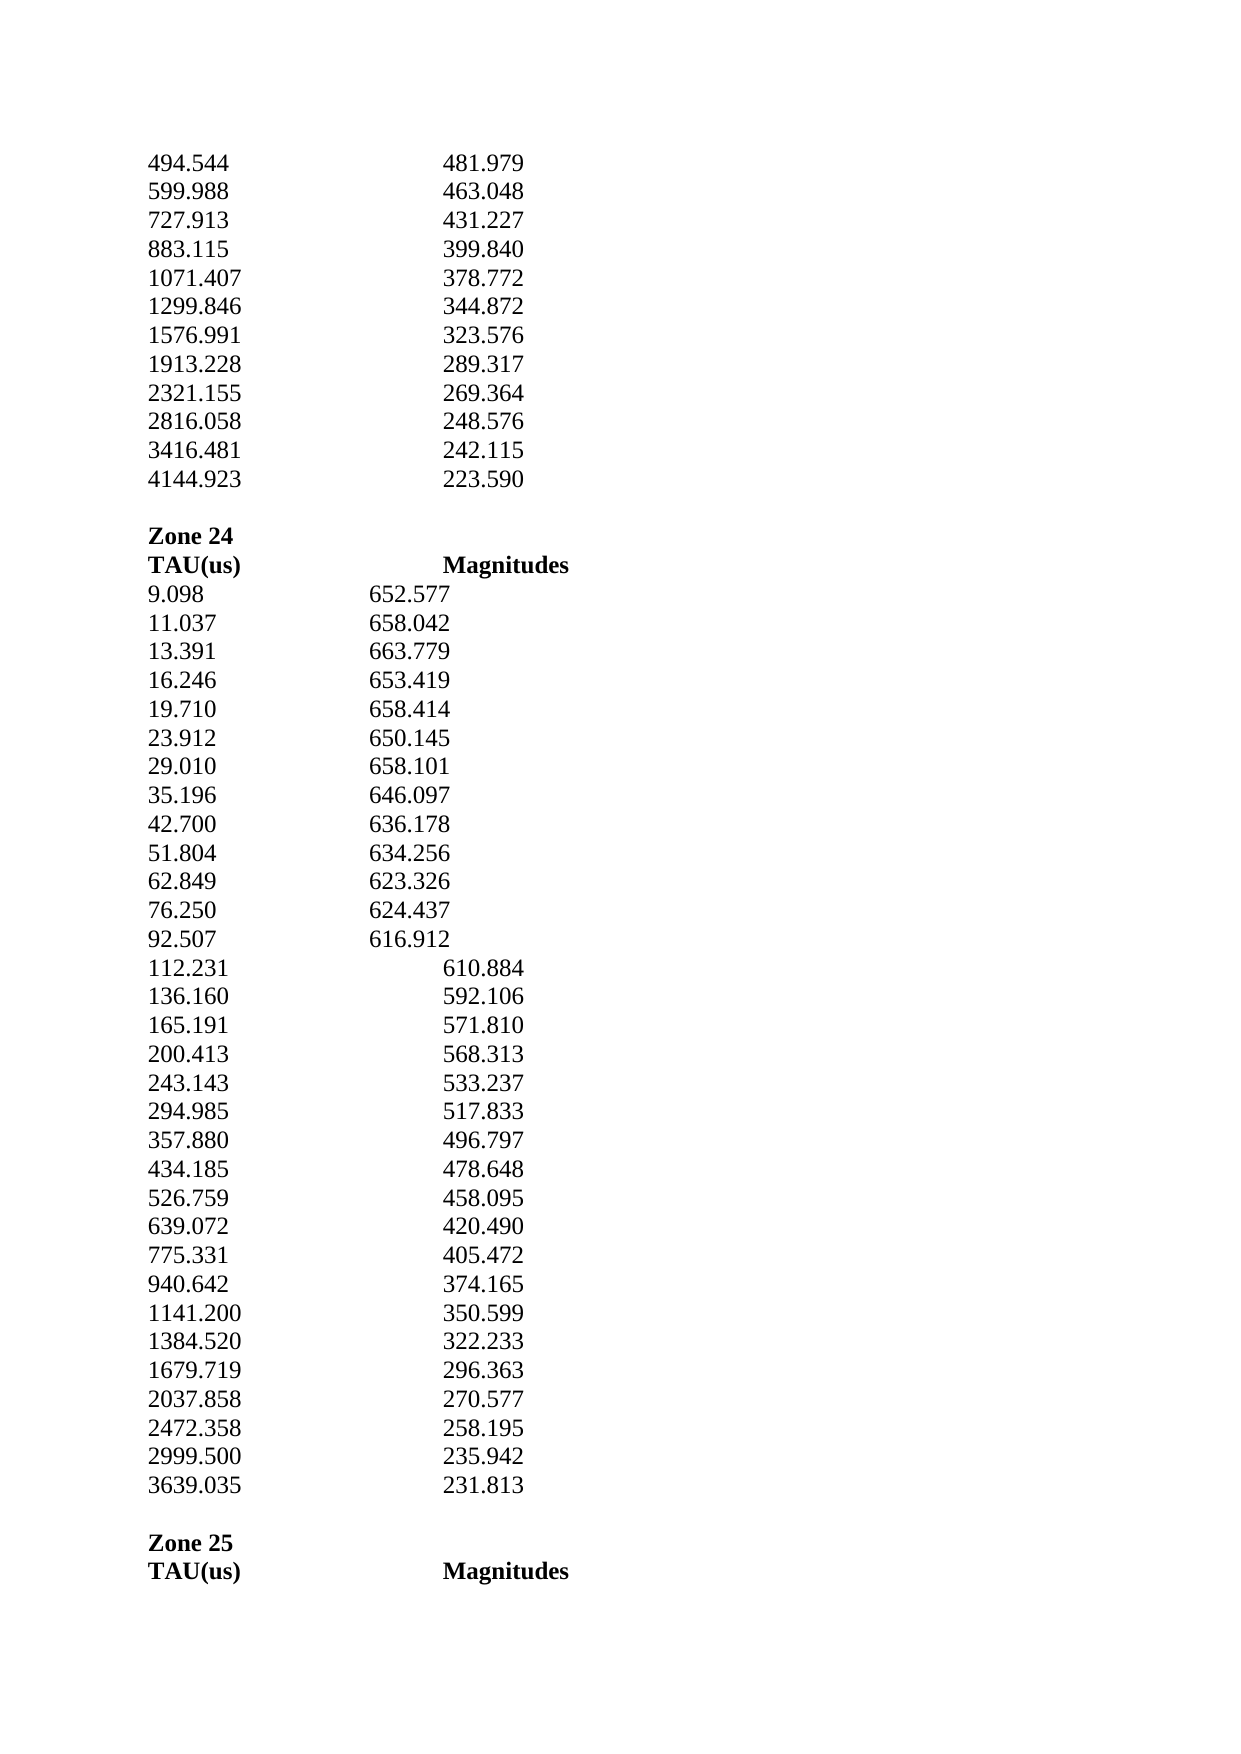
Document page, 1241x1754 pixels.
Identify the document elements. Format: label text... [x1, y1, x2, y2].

text Zone 24 [148, 521, 1093, 550]
text 200.413 568.313 [148, 1039, 1093, 1068]
text 13.391 663.779 [148, 636, 1093, 665]
text 92.507 616.912 [148, 924, 1093, 953]
text 775.331 405.472 [148, 1240, 1093, 1269]
text 29.010 658.101 [148, 751, 1093, 780]
text 112.231 610.884 [148, 953, 1093, 981]
text 494.544 481.979 [148, 148, 1093, 176]
text 599.988 463.048 [148, 176, 1093, 205]
text Zone 25 [148, 1528, 1093, 1556]
text 526.759 458.095 [148, 1183, 1093, 1211]
text 11.037 658.042 [148, 608, 1093, 636]
text 1384.520 322.233 [148, 1326, 1093, 1355]
text 883.115 399.840 [148, 234, 1093, 263]
text 19.710 658.414 [148, 694, 1093, 723]
text 1071.407 378.772 [148, 263, 1093, 291]
text TAU(us) Magnitudes [148, 1556, 1093, 1585]
text 42.700 636.178 [148, 809, 1093, 838]
text 4144.923 223.590 [148, 464, 1093, 493]
text TAU(us) Magnitudes [148, 550, 1093, 579]
text 62.849 623.326 [148, 866, 1093, 895]
text 2999.500 235.942 [148, 1441, 1093, 1470]
text 357.880 496.797 [148, 1125, 1093, 1154]
text 1299.846 344.872 [148, 291, 1093, 320]
text 243.143 533.237 [148, 1068, 1093, 1096]
text 16.246 653.419 [148, 665, 1093, 694]
text 294.985 517.833 [148, 1096, 1093, 1125]
text 35.196 646.097 [148, 780, 1093, 809]
text 2816.058 248.576 [148, 406, 1093, 435]
text 23.912 650.145 [148, 723, 1093, 751]
text 434.185 478.648 [148, 1154, 1093, 1183]
text 639.072 420.490 [148, 1211, 1093, 1240]
text 1913.228 289.317 [148, 349, 1093, 378]
text 1141.200 350.599 [148, 1298, 1093, 1326]
text 2472.358 258.195 [148, 1413, 1093, 1441]
text 9.098 652.577 [148, 579, 1093, 608]
text 136.160 592.106 [148, 981, 1093, 1010]
text 51.804 634.256 [148, 838, 1093, 866]
text 2037.858 270.577 [148, 1384, 1093, 1413]
text 1576.991 323.576 [148, 320, 1093, 349]
text 3416.481 242.115 [148, 435, 1093, 464]
text 940.642 374.165 [148, 1269, 1093, 1298]
text 1679.719 296.363 [148, 1355, 1093, 1384]
text 3639.035 231.813 [148, 1470, 1093, 1499]
text 165.191 571.810 [148, 1010, 1093, 1039]
text 76.250 624.437 [148, 895, 1093, 924]
text 2321.155 269.364 [148, 378, 1093, 406]
text 727.913 431.227 [148, 205, 1093, 234]
